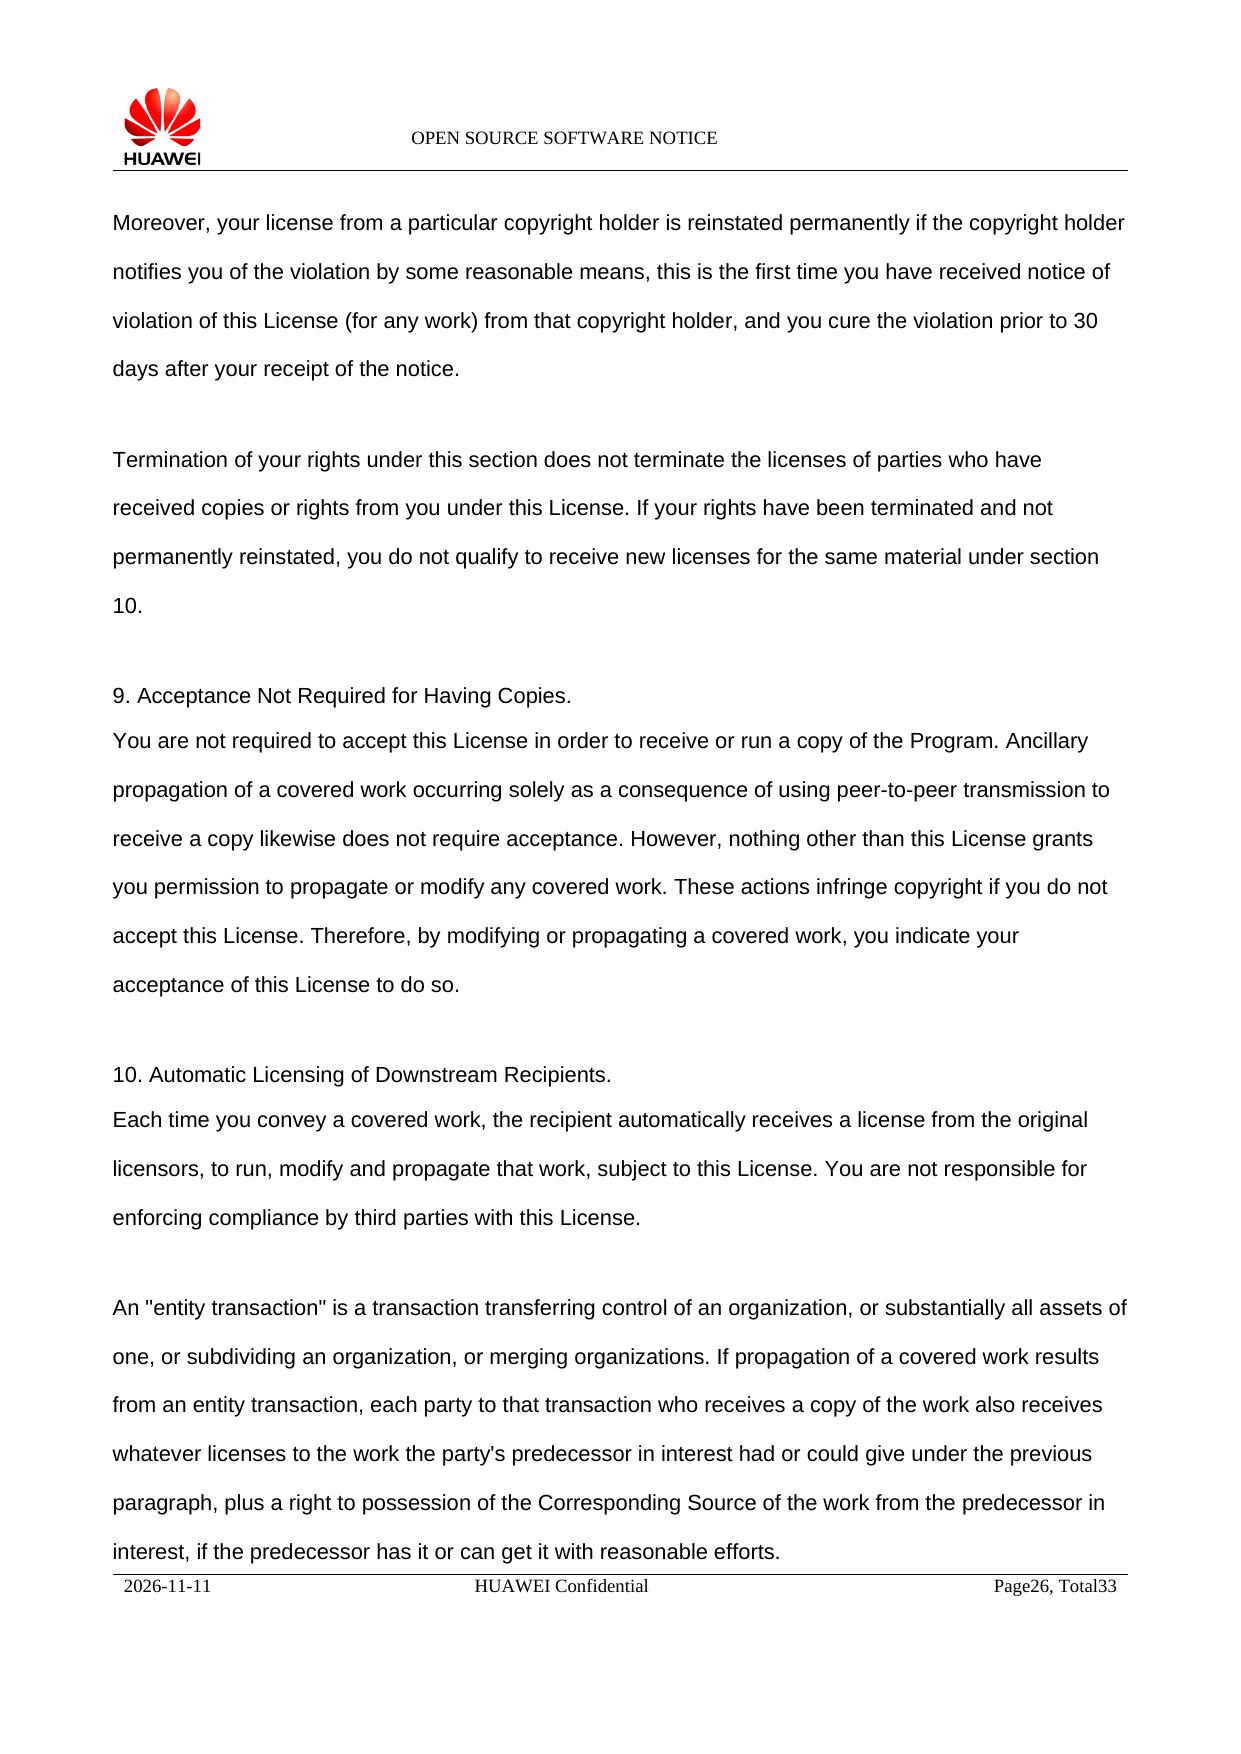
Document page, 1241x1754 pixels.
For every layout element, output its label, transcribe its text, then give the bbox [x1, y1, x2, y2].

text Each time you convey a covered work, the recipient automatically receives a license from the original licensors, to run, modify and propagate that work, subject to this License. You are not responsible for enforcing compliance by third parties with this License. [112, 1103, 1128, 1233]
text Termination of your rights under this section does not terminate the licenses of parties who have received copies or rights from you under this License. If your rights have been terminated and not permanently reinstated, you do not qualify to receive new licenses for the same material under section 10. [112, 443, 1128, 622]
text You are not required to accept this License in order to receive or run a copy of the Program. Ancillary propagation of a covered work occurring solely as a consequence of using peer-to-peer transmission to receive a copy likewise does not require acceptance. However, nothing other than this License grants you permission to propagate or modify any covered work. These actions infringe copyright if you do not accept this License. Therefore, by modifying or propagating a covered work, you indicate your acceptance of this License to do so. [112, 724, 1128, 1001]
text 10. Automatic Licensing of Downstream Recipients. [112, 1058, 1128, 1091]
text Moreover, your license from a particular copyright holder is reinstated permanently if the copyright holder notifies you of the violation by some reasonable means, this is the first time you have received notice of violation of this License (for any work) from that copyright holder, and you cure the violation prior to 30 days after your receipt of the notice. [112, 206, 1128, 385]
text An "entity transaction" is a transaction transferring control of an organization, or substantially all assets of one, or subdividing an organization, or merging organizations. If propagation of a covered work results from an entity transaction, each party to that transaction who receives a copy of the work also receives whatever licenses to the work the party's predecessor in interest had or could give under the previous paragraph, plus a right to possession of the Corresponding Source of the work from the predecessor in interest, if the predecessor has it or can get it with reasonable efforts. [112, 1291, 1128, 1567]
picture [124, 88, 201, 165]
text 9. Acceptance Not Required for Having Copies. [112, 679, 1128, 712]
